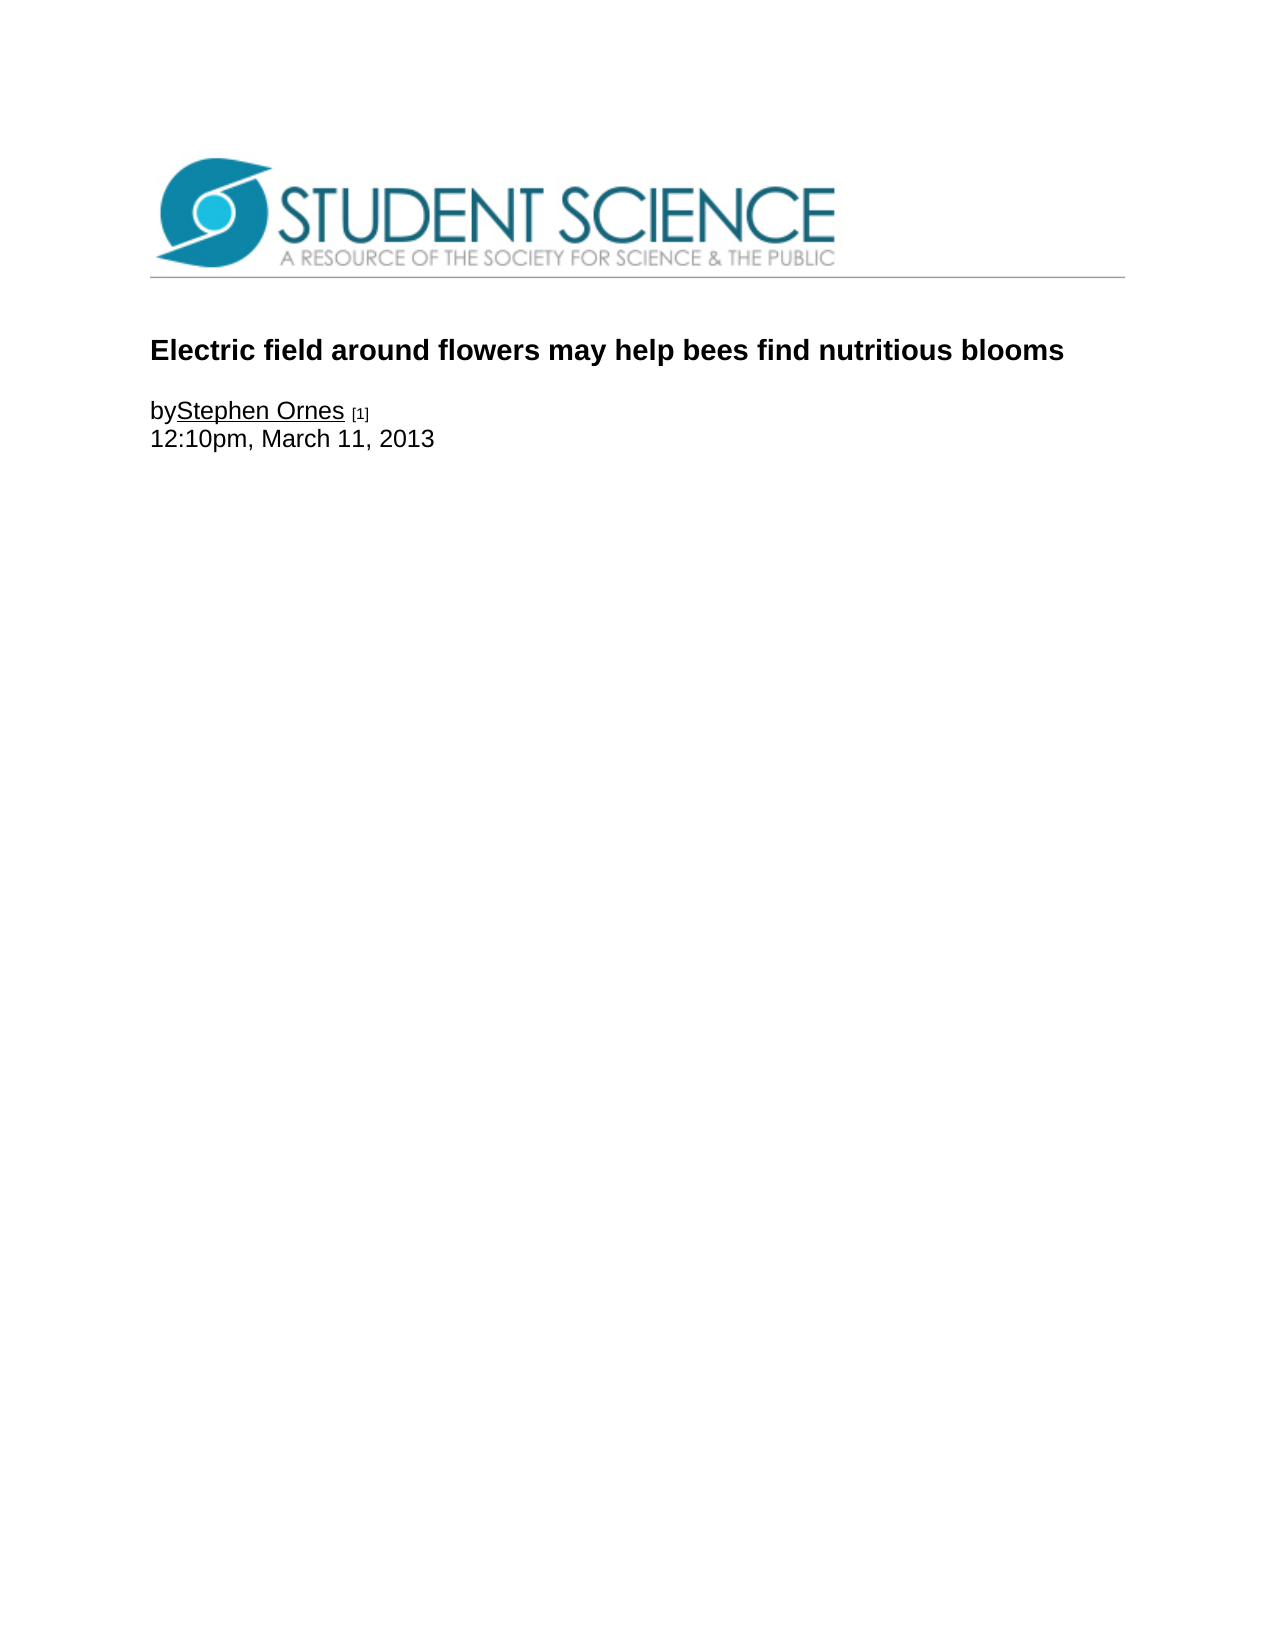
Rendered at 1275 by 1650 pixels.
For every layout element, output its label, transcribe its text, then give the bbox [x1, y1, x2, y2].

text Electric field around flowers may help bees find nutritious blooms [150, 333, 1125, 367]
text byStephen Ornes [1] [150, 396, 1125, 424]
text 12:10pm, March 11, 2013 [150, 424, 1125, 453]
picture [150, 150, 844, 276]
